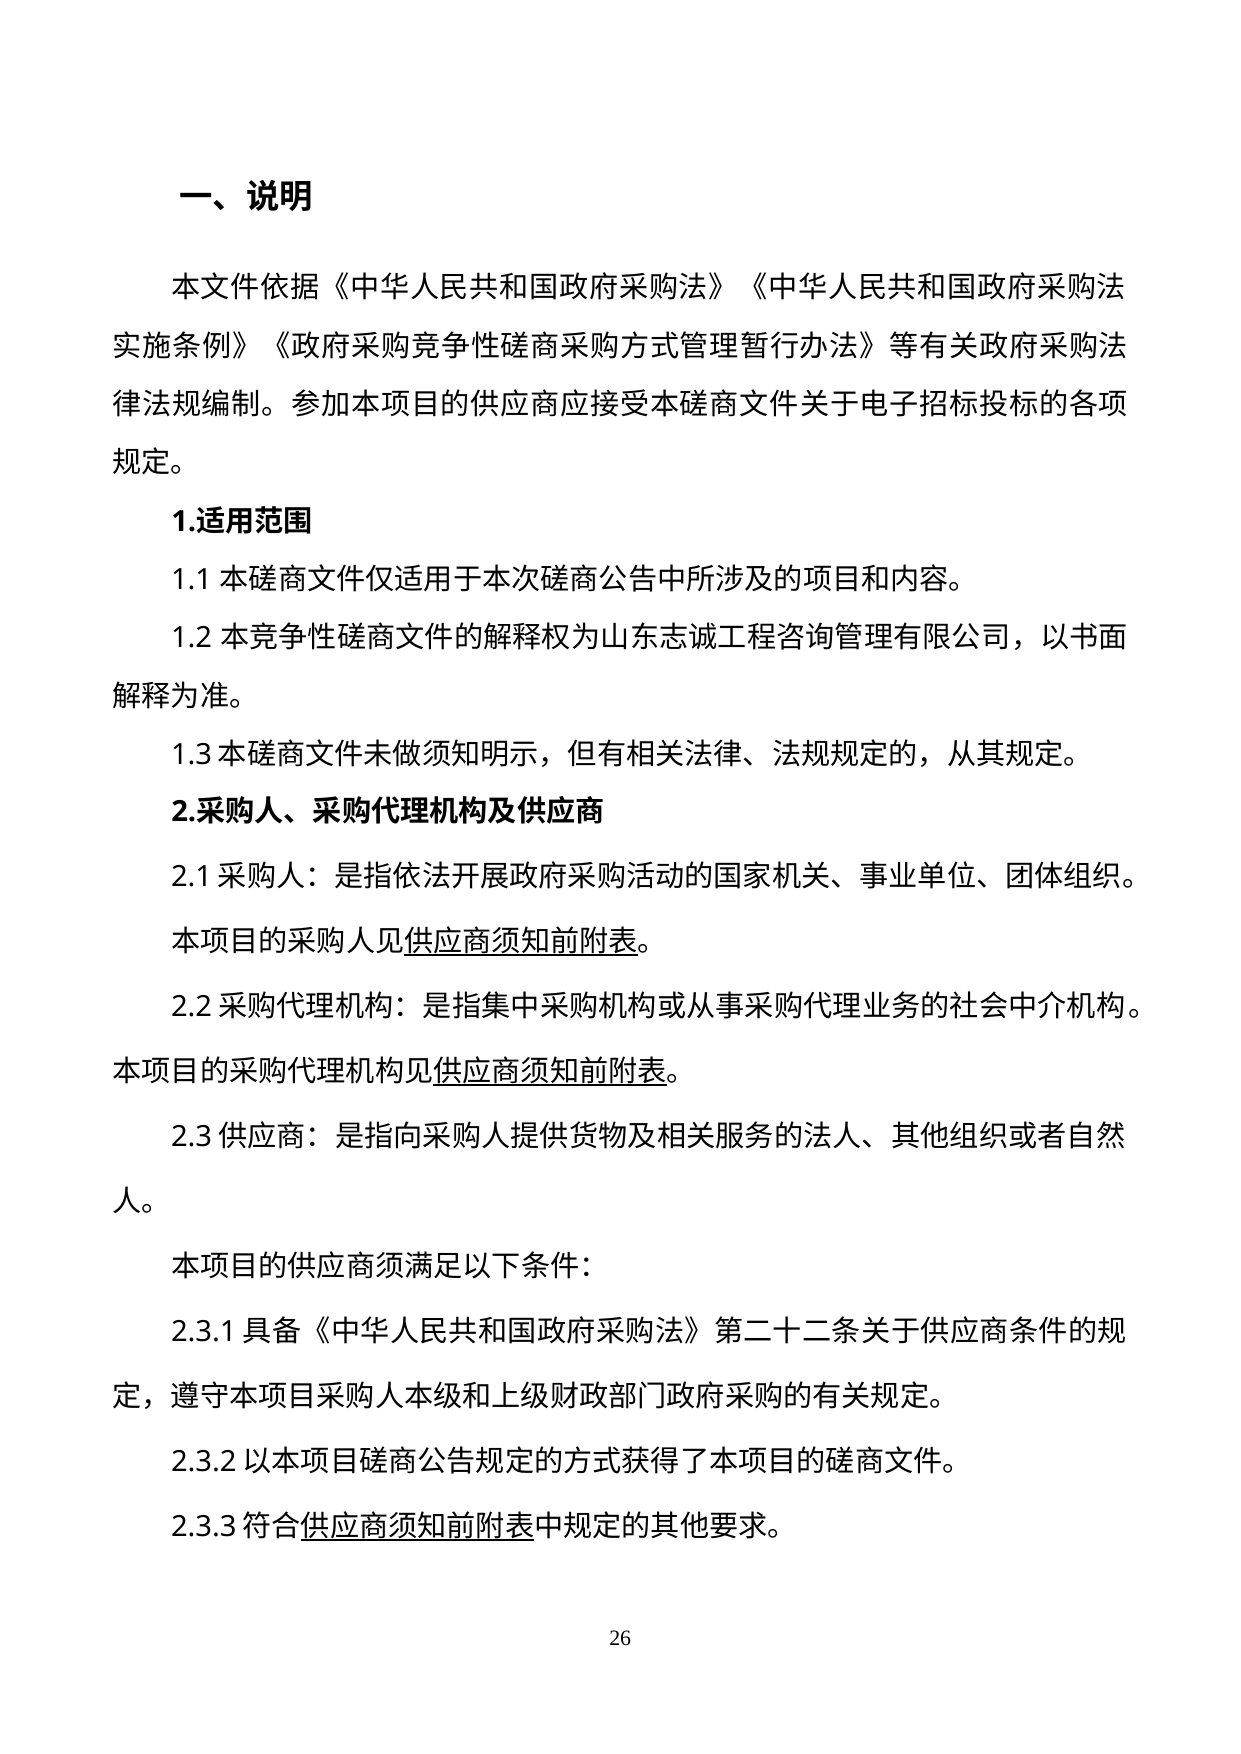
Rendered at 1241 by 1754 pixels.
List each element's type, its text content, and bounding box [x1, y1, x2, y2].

text 1.适用范围 [112, 484, 1128, 543]
text 2.采购人、采购代理机构及供应商 [112, 776, 1128, 841]
text 2.3.3符合供应商须知前附表中规定的其他要求。 [112, 1491, 1128, 1556]
text 2.2采购代理机构：是指集中采购机构或从事采购代理业务的社会中介机构。本项目的采购代理机构见供应商须知前附表。 [112, 971, 1128, 1101]
text 本项目的供应商须满足以下条件： [112, 1231, 1128, 1296]
text 2.3.2以本项目磋商公告规定的方式获得了本项目的磋商文件。 [112, 1426, 1128, 1491]
text 本项目的采购人见供应商须知前附表。 [112, 906, 1128, 971]
text 2.1采购人：是指依法开展政府采购活动的国家机关、事业单位、团体组织。 [112, 841, 1128, 906]
text 本文件依据《中华人民共和国政府采购法》《中华人民共和国政府采购法实施条例》《政府采购竞争性磋商采购方式管理暂行办法》等有关政府采购法律法规编制。参加本项目的供应商应接受本磋商文件关于电子招标投标的各项规定。 [112, 251, 1128, 484]
text 2.3.1具备《中华人民共和国政府采购法》第二十二条关于供应商条件的规定，遵守本项目采购人本级和上级财政部门政府采购的有关规定。 [112, 1296, 1128, 1426]
text 1.2 本竞争性磋商文件的解释权为山东志诚工程咨询管理有限公司，以书面解释为准。 [112, 601, 1128, 718]
text 2.3供应商：是指向采购人提供货物及相关服务的法人、其他组织或者自然人。 [112, 1101, 1128, 1231]
text 1.1 本磋商文件仅适用于本次磋商公告中所涉及的项目和内容。 [112, 543, 1128, 601]
subtitle 一、说明 [112, 162, 1128, 227]
text 1.3本磋商文件未做须知明示，但有相关法律、法规规定的，从其规定。 [112, 718, 1128, 776]
